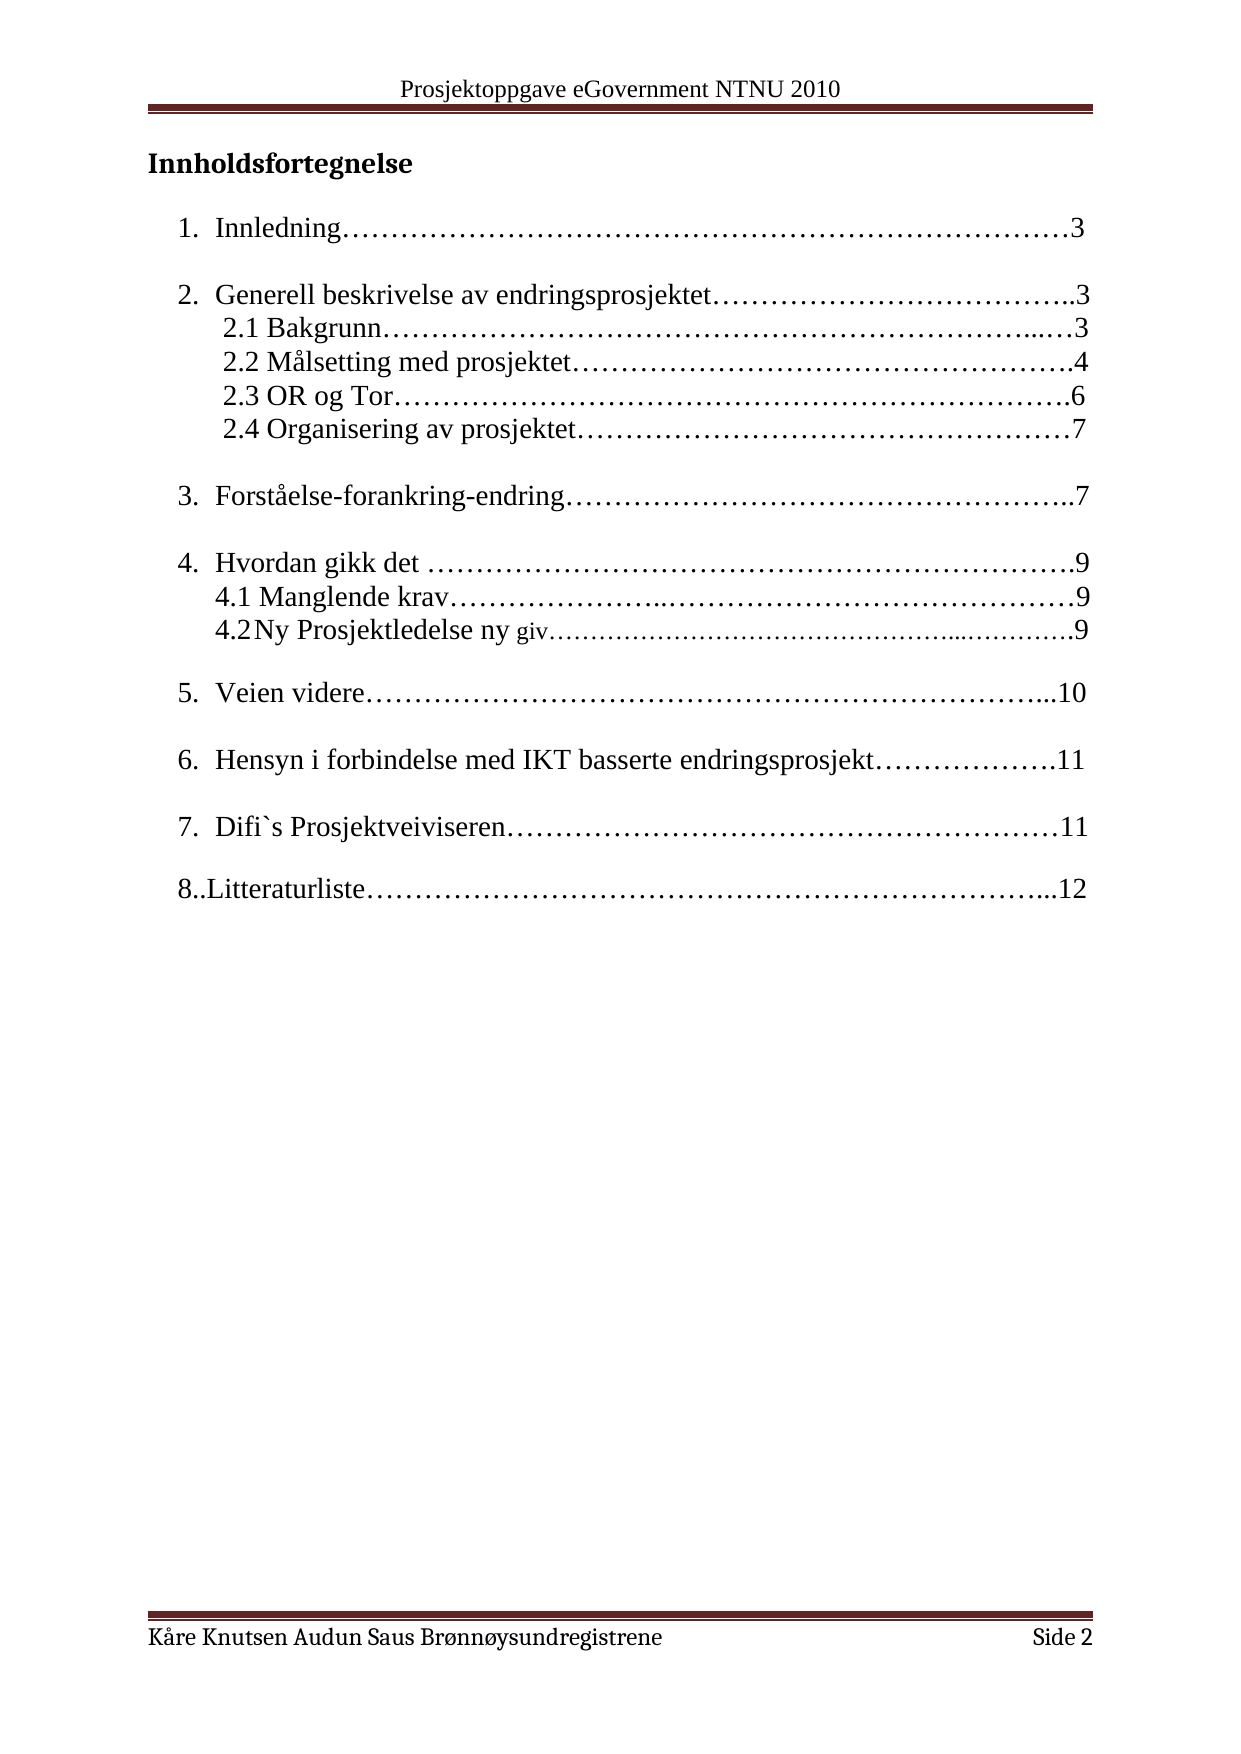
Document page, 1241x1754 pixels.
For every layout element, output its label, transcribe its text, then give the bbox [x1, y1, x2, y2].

text 8..Litteraturliste……………………………………………………………...12 [148, 871, 1093, 905]
list Organisering av prosjektet……………………………………………7 [223, 411, 1093, 445]
list Hensyn i forbindelse med IKT basserte endringsprosjekt……………….11 [177, 742, 1093, 775]
list Målsetting med prosjektet…………………………………………….4 [223, 344, 1093, 378]
list 4.1 Manglende krav…………………..……………………………………9 [215, 579, 1093, 612]
list Forståelse-forankring-endring……………………………………………..7 [177, 478, 1093, 512]
list Bakgrunn…………………………………………………………...…3 [223, 311, 1093, 344]
list Innledning…………………………………………………………………3 [177, 210, 1093, 243]
list OR og Tor…………………………………………………………….6 [223, 378, 1093, 411]
list Difi`s Prosjektveiviseren…………………………………………………11 [177, 809, 1093, 842]
list Veien videre……………………………………………………………...10 [177, 675, 1093, 708]
list Generell beskrivelse av endringsprosjektet………………………………..3 [177, 277, 1093, 311]
list Ny Prosjektledelse ny giv…………………………………………...………….9 [215, 612, 1093, 646]
list Hvordan gikk det ………………………………………………………….9 [177, 545, 1093, 579]
subtitle Innholdsfortegnelse [148, 148, 1093, 181]
